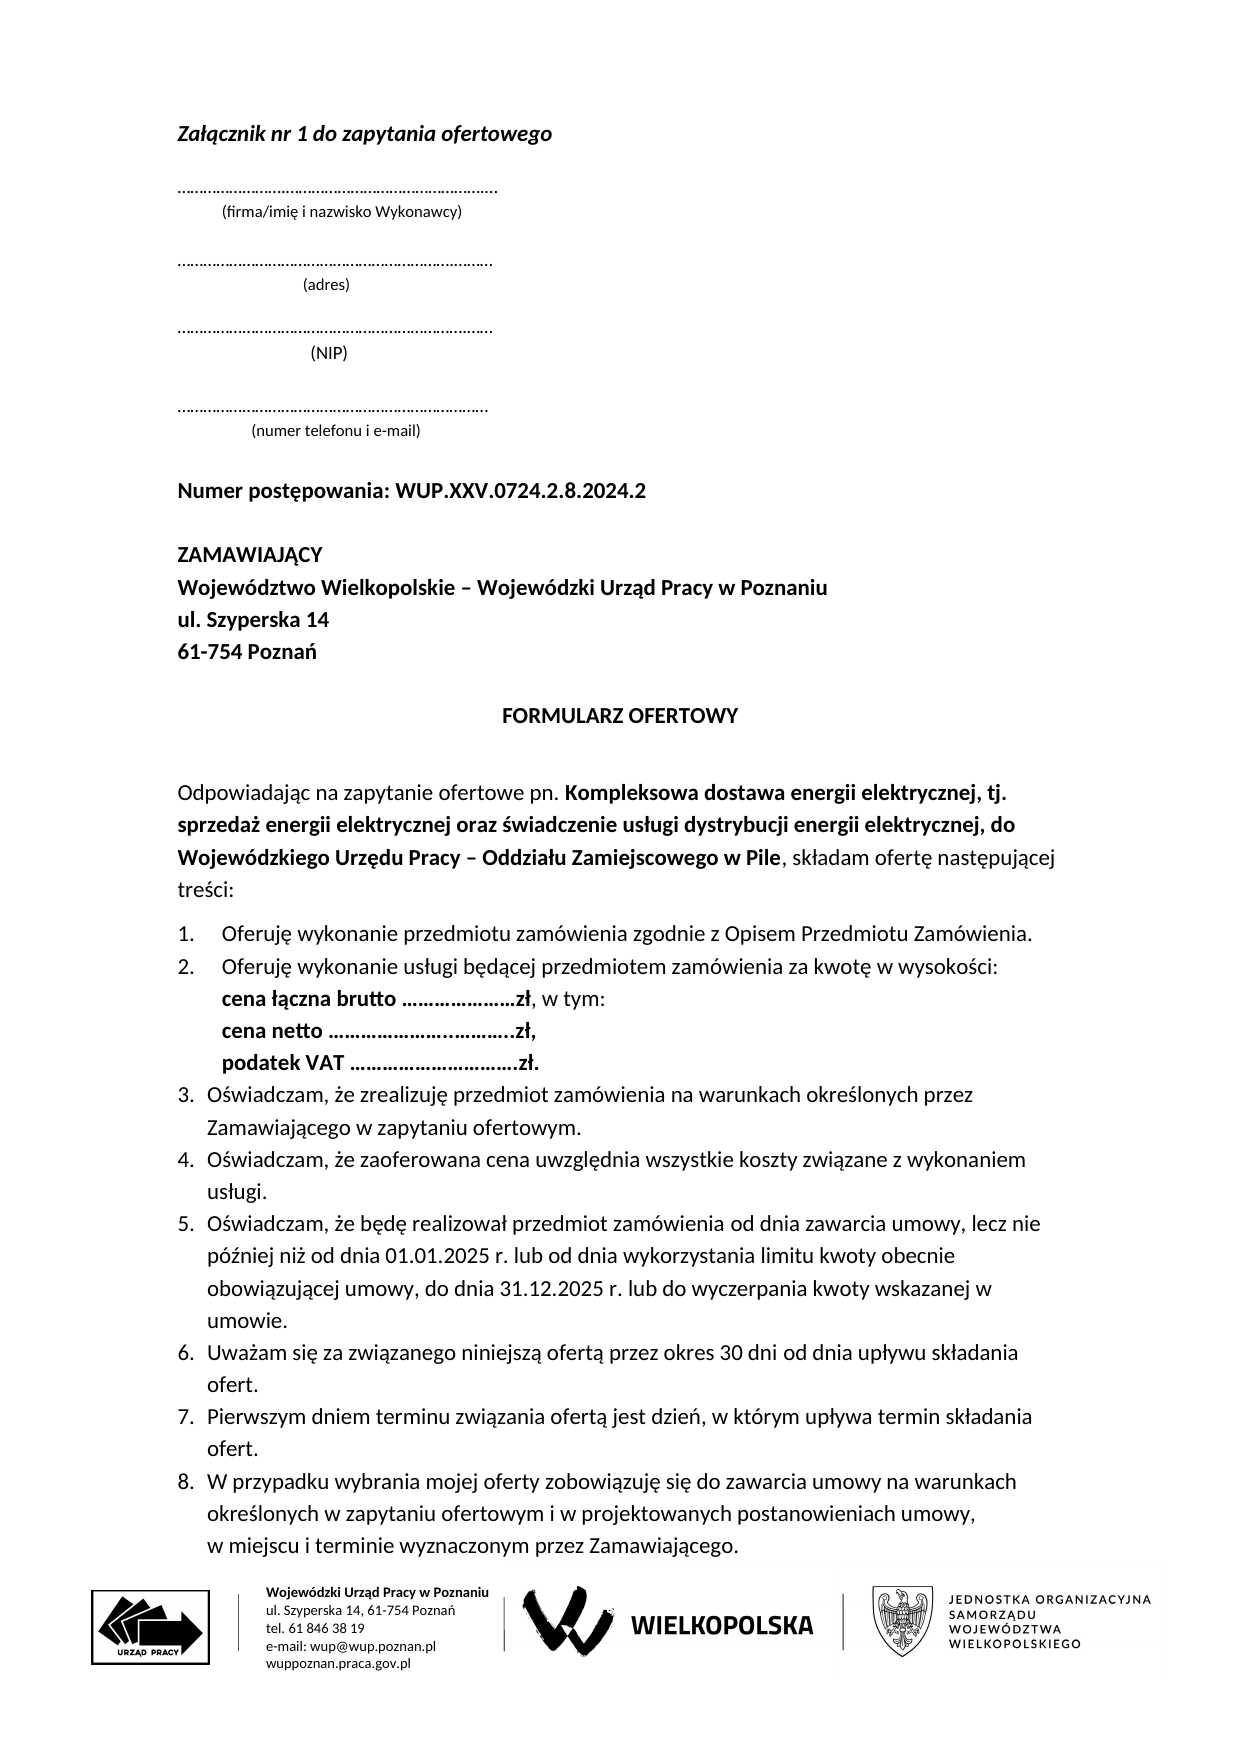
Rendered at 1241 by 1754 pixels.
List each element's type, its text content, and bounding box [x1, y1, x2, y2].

text (NIP) [177, 342, 1063, 364]
text ZAMAWIAJĄCY [177, 541, 1063, 568]
text (numer telefonu i e-mail) [177, 421, 1063, 441]
text (firma/imię i nazwisko Wykonawcy) [222, 202, 1063, 222]
text podatek VAT ………………………….zł. [222, 1048, 1063, 1076]
text ………………………………………………………….…… [177, 315, 1063, 338]
list Oświadczam, że zaoferowana cena uwzględnia wszystkie koszty związane z wykonaniem usługi. [177, 1145, 1063, 1205]
text …………………….……………………………………….… [177, 175, 1063, 198]
list Oświadczam, że będę realizował przedmiot zamówienia od dnia zawarcia umowy, lecz nie później niż od dnia 01.01.2025 r. lub od dnia wykorzystania limitu kwoty obecnie obowiązującej umowy, do dnia 31.12.2025 r. lub do wyczerpania kwoty wskazanej w umowie. [177, 1209, 1063, 1334]
list Pierwszym dniem terminu związania ofertą jest dzień, w którym upływa termin składania ofert. [177, 1402, 1063, 1463]
list Oferuję wykonanie przedmiotu zamówienia zgodnie z Opisem Przedmiotu Zamówienia. [177, 919, 1063, 948]
list W przypadku wybrania mojej oferty zobowiązuję się do zawarcia umowy na warunkach określonych w zapytaniu ofertowym i w projektowanych postanowieniach umowy, w miejscu i terminie wyznaczonym przez Zamawiającego. [177, 1467, 1063, 1559]
text FORMULARZ OFERTOWY [177, 701, 1063, 729]
text 61-754 Poznań [177, 637, 1063, 665]
text cena łączna brutto …………………zł, w tym: [222, 984, 1063, 1012]
list Uważam się za związanego niniejszą ofertą przez okres 30 dni od dnia upływu składania ofert. [177, 1338, 1063, 1398]
list Oświadczam, że zrealizuję przedmiot zamówienia na warunkach określonych przez Zamawiającego w zapytaniu ofertowym. [177, 1081, 1063, 1141]
text cena netto …………………..………..zł, [222, 1016, 1063, 1044]
text Województwo Wielkopolskie – Wojewódzki Urząd Pracy w Poznaniu [177, 573, 1063, 601]
text Numer postępowania: WUP.XXV.0724.2.8.2024.2 [177, 476, 1063, 504]
text ul. Szyperska 14 [177, 605, 1063, 633]
list Oferuję wykonanie usługi będącej przedmiotem zamówienia za kwotę w wysokości: [177, 952, 1063, 980]
picture [507, 1566, 1166, 1677]
text (adres) [177, 274, 1063, 295]
text Odpowiadając na zapytanie ofertowe pn. Kompleksowa dostawa energii elektrycznej, tj. sprzedaż energii elektrycznej oraz świadczenie usługi dystrybucji energii elektrycznej, do Wojewódzkiego Urzędu Pracy – Oddziału Zamiejscowego w Pile, składam ofertę następującej treści: [177, 778, 1063, 903]
picture [91, 1590, 210, 1665]
text Załącznik nr 1 do zapytania ofertowego [177, 119, 1063, 147]
text ……………………………………………………………… [177, 394, 1063, 417]
text ……………………………………………………….……… [177, 248, 1063, 271]
